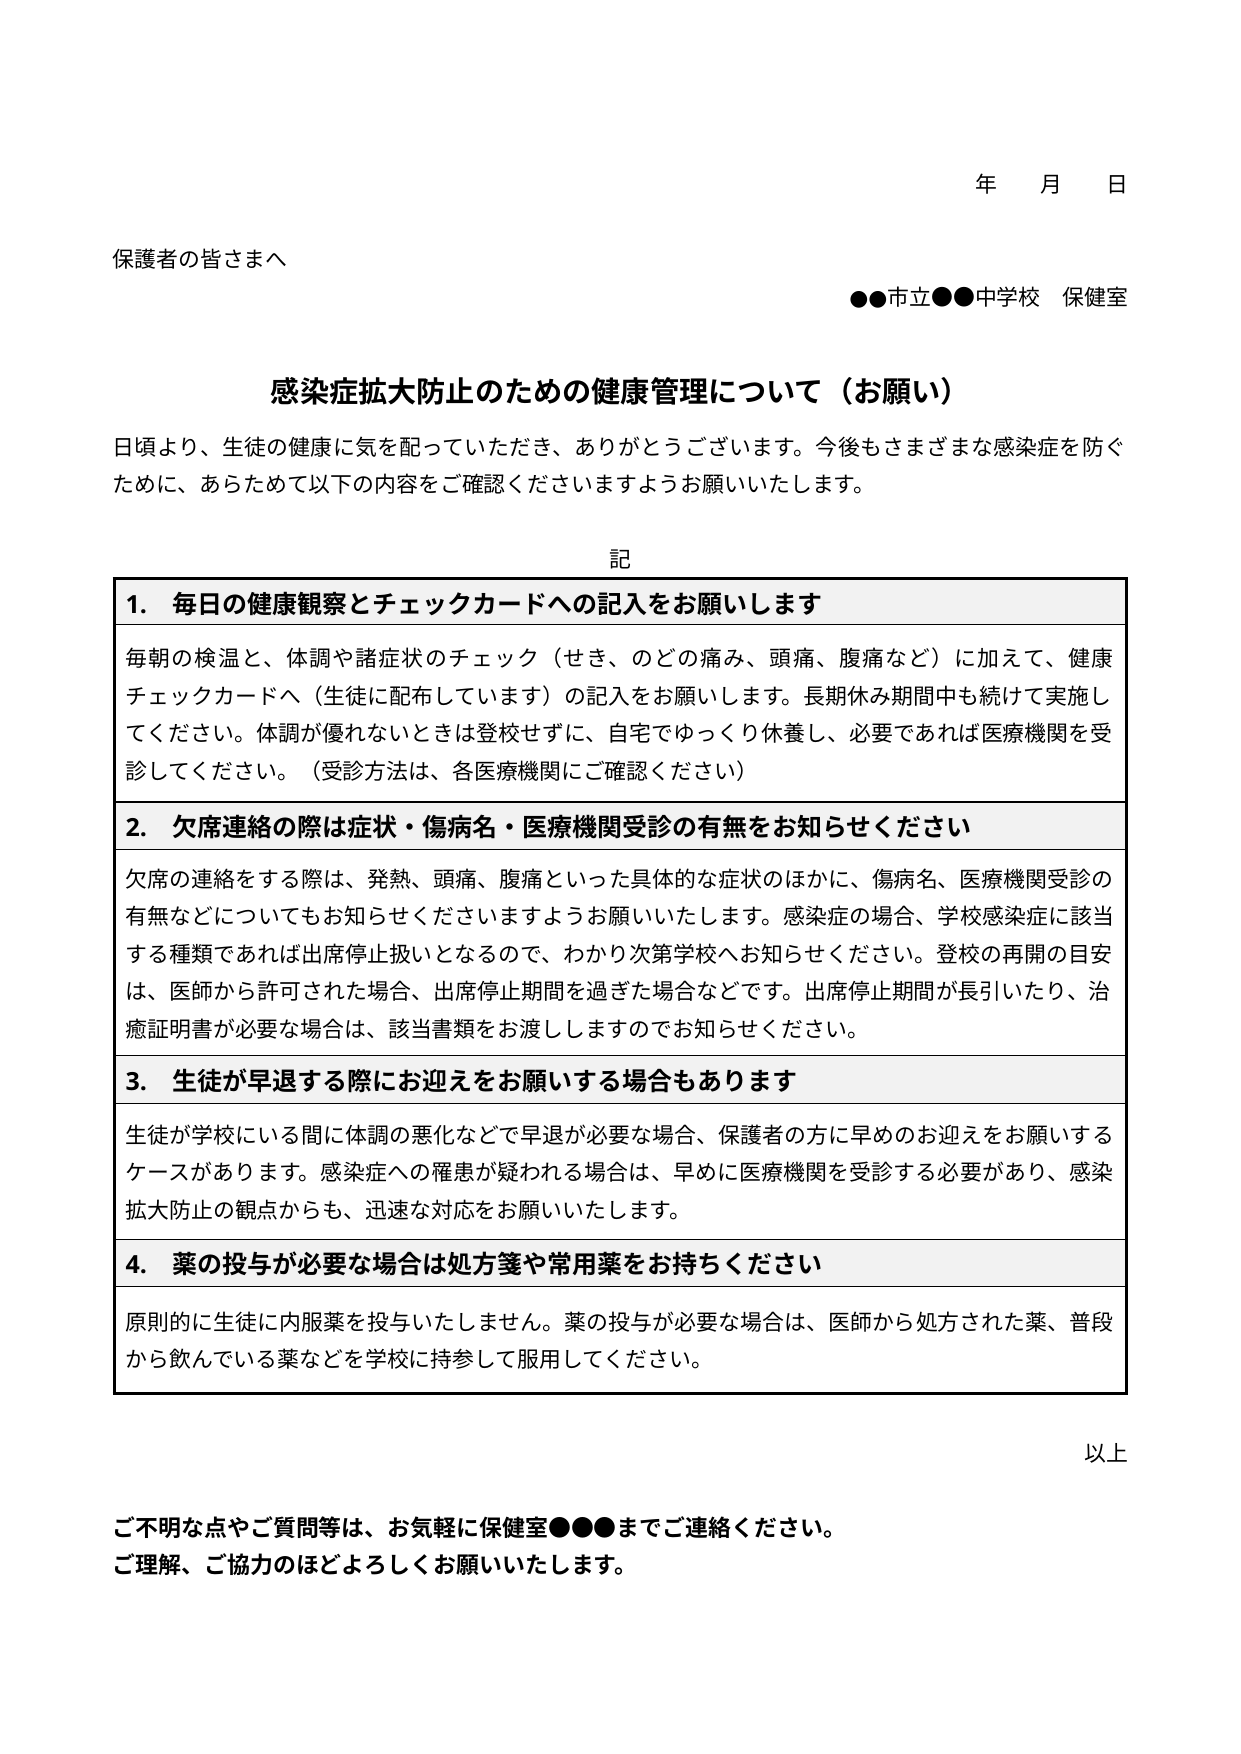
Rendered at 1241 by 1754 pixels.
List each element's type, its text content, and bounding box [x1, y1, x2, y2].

table_cell 4. 薬の投与が必要な場合は処方箋や常用薬をお持ちください [116, 1240, 1125, 1286]
text ご理解、ご協力のほどよろしくお願いいたします。 [112, 1545, 1128, 1583]
table_cell 3. 生徒が早退する際にお迎えをお願いする場合もあります [116, 1056, 1125, 1103]
text 保護者の皆さまへ [112, 239, 1128, 277]
text 感染症拡大防止のための健康管理について（お願い） [112, 352, 1128, 427]
table_cell 欠席の連絡をする際は、発熱、頭痛、腹痛といった具体的な症状のほかに、傷病名、医療機関受診の有無などについてもお知らせくださいますようお願いいたします。感染症の場合、学校感染症に該当する種類であれば出席停止扱いとなるので、わかり次第学校へお知らせください。登校の再開の目安は、医師から許可された場合、出席停止期間を過ぎた場合などです。出席停止期間が長引いたり、治癒証明書が必要な場合は、該当書類をお渡ししますのでお知らせください。 [116, 850, 1125, 1055]
table_cell 毎朝の検温と、体調や諸症状のチェック（せき、のどの痛み、頭痛、腹痛など）に加えて、健康チェックカードへ（生徒に配布しています）の記入をお願いします。長期休み期間中も続けて実施してください。体調が優れないときは登校せずに、自宅でゆっくり休養し、必要であれば医療機関を受診してください。（受診方法は、各医療機関にご確認ください） [116, 625, 1125, 801]
text 以上 [112, 1433, 1128, 1470]
subtitle 記 [112, 539, 1128, 577]
text ●●市立●●中学校 保健室 [112, 277, 1128, 314]
table_cell 原則的に生徒に内服薬を投与いたしません。薬の投与が必要な場合は、医師から処方された薬、普段から飲んでいる薬などを学校に持参して服用してください。 [116, 1287, 1125, 1392]
table_header 1. 毎日の健康観察とチェックカードへの記入をお願いします [116, 580, 1125, 624]
text 日頃より、生徒の健康に気を配っていただき、ありがとうございます。今後もさまざまな感染症を防ぐために、あらためて以下の内容をご確認くださいますようお願いいたします。 [112, 427, 1128, 502]
text 年 月 日 [112, 164, 1128, 202]
table_cell 2. 欠席連絡の際は症状・傷病名・医療機関受診の有無をお知らせください [116, 803, 1125, 849]
table_cell 生徒が学校にいる間に体調の悪化などで早退が必要な場合、保護者の方に早めのお迎えをお願いするケースがあります。感染症への罹患が疑われる場合は、早めに医療機関を受診する必要があり、感染拡大防止の観点からも、迅速な対応をお願いいたします。 [116, 1104, 1125, 1238]
text ご不明な点やご質問等は、お気軽に保健室●●●までご連絡ください。 [112, 1508, 1128, 1545]
